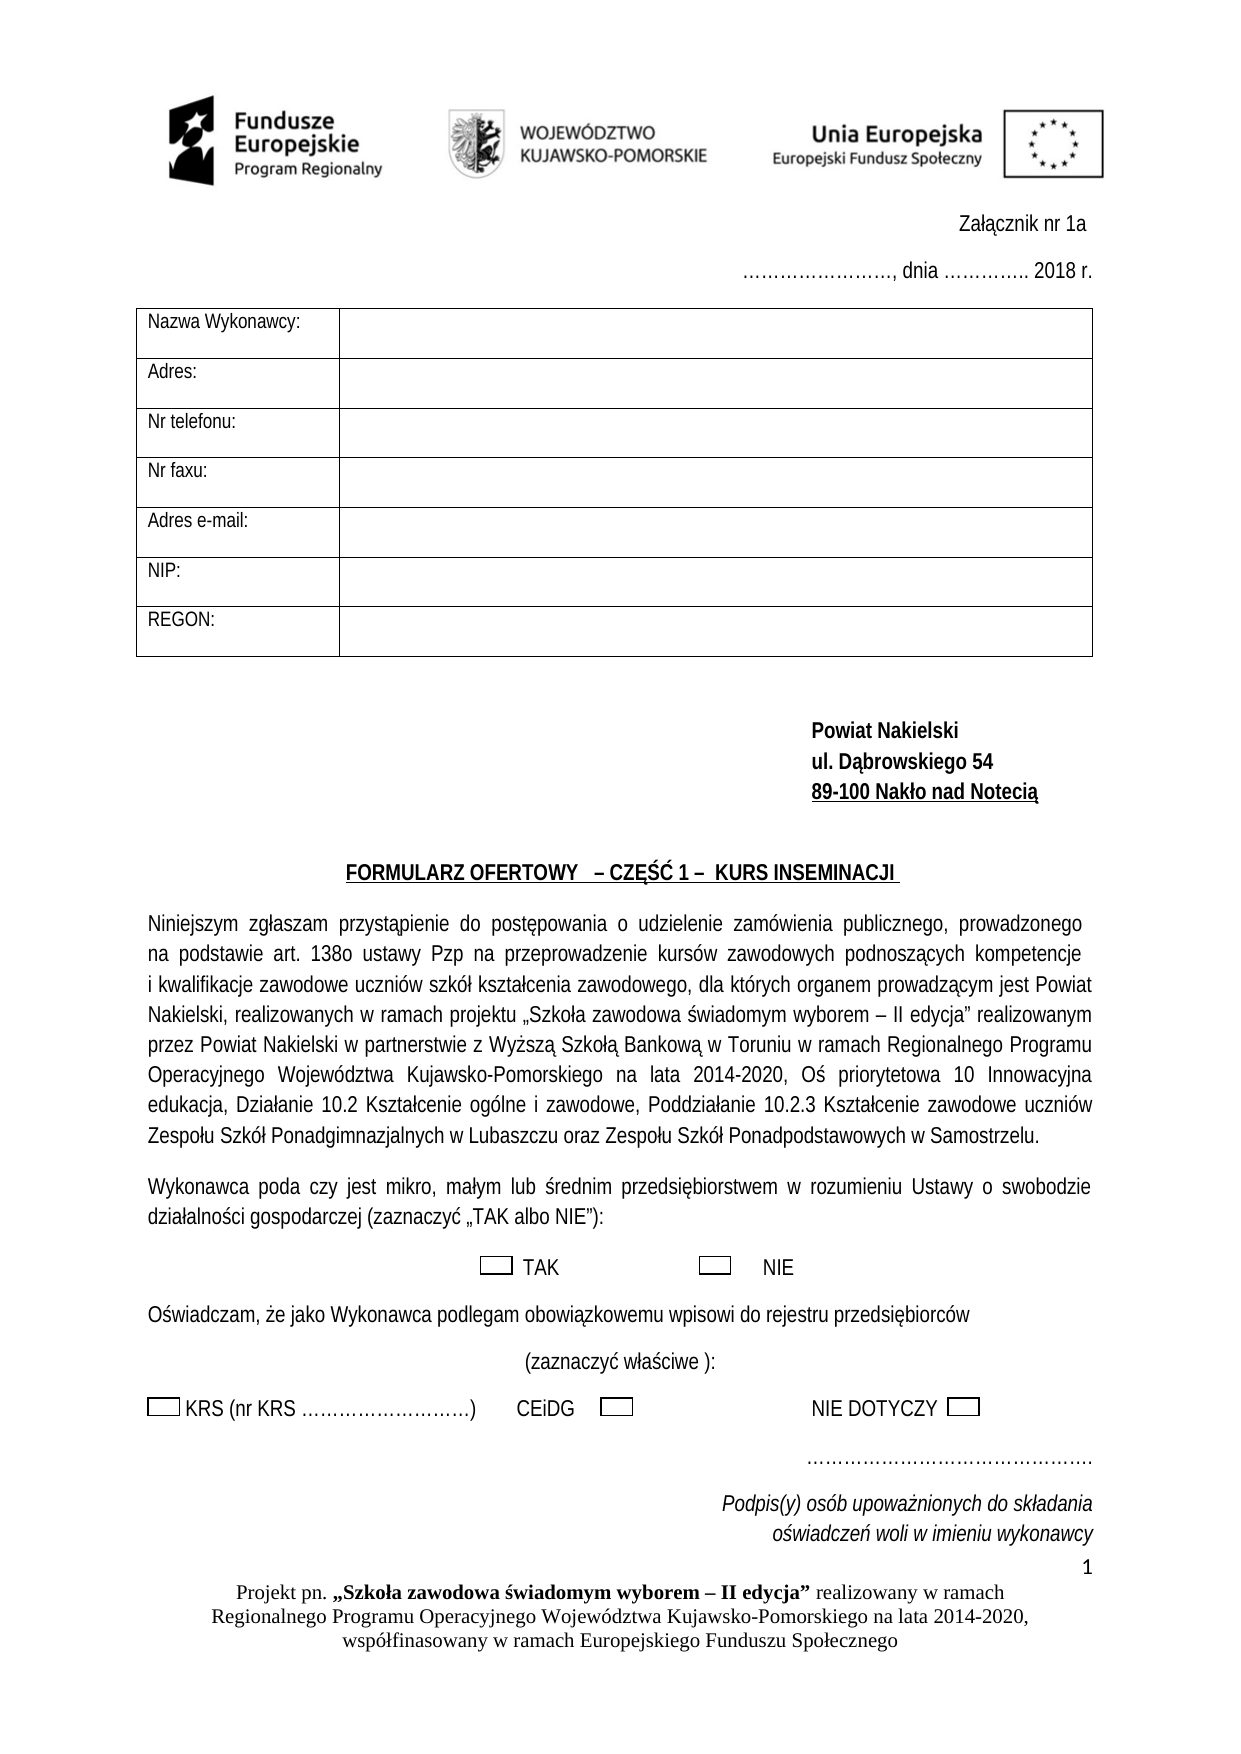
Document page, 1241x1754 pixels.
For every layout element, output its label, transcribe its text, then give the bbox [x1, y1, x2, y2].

text TAK NIE [485, 1254, 1093, 1280]
text FORMULARZ OFERTOWY – CZĘŚĆ 1 – KURS INSEMINACJI [148, 859, 1093, 885]
table_cell NIP: [137, 558, 339, 606]
text Załącznik nr 1a [885, 210, 1093, 236]
table_cell REGON: [137, 607, 339, 656]
table_cell [340, 409, 1092, 457]
text ………………………………………. [148, 1443, 1093, 1469]
table_cell [340, 359, 1092, 407]
table_header Nazwa Wykonawcy: [137, 309, 339, 358]
table_cell [340, 607, 1092, 656]
table_cell Nr faxu: [137, 458, 339, 507]
table_cell Adres: [137, 359, 339, 407]
text (zaznaczyć właściwe ): [148, 1348, 1093, 1374]
text Powiat Nakielski [811, 717, 1093, 744]
table_cell Adres e-mail: [137, 508, 339, 557]
table_header [340, 309, 1092, 358]
text oświadczeń woli w imieniu wykonawcy [148, 1520, 1093, 1546]
text KRS (nr KRS ………………………) CEiDG NIE DOTYCZY [185, 1395, 1093, 1422]
table_cell Nr telefonu: [137, 409, 339, 457]
table_cell [340, 558, 1092, 606]
table_cell [340, 458, 1092, 507]
text ul. Dąbrowskiego 54 [811, 748, 1093, 774]
text Podpis(y) osób upoważnionych do składania [148, 1490, 1093, 1516]
text 89-100 Nakło nad Notecią [811, 778, 1093, 804]
text Oświadczam, że jako Wykonawca podlegam obowiązkowemu wpisowi do rejestru przedsiębiorców [148, 1301, 1093, 1327]
text Niniejszym zgłaszam przystąpienie do postępowania o udzielenie zamówienia publicznego, prowadzonego na podstawie art. 138o ustawy Pzp na przeprowadzenie kursów zawodowych podnoszących kompetencje i kwalifikacje zawodowe uczniów szkół kształcenia zawodowego, dla których organem prowadzącym jest Powiat Nakielski, realizowanych w ramach projektu „Szkoła zawodowa świadomym wyborem – II edycja” realizowanym przez Powiat Nakielski w partnerstwie z Wyższą Szkołą Bankową w Toruniu w ramach Regionalnego Programu Operacyjnego Województwa Kujawsko-Pomorskiego na lata 2014-2020, Oś priorytetowa 10 Innowacyjna edukacja, Działanie 10.2 Kształcenie ogólne i zawodowe, Poddziałanie 10.2.3 Kształcenie zawodowe uczniów Zespołu Szkół Ponadgimnazjalnych w Lubaszczu oraz Zespołu Szkół Ponadpodstawowych w Samostrzelu. [148, 910, 1093, 1148]
text Wykonawca poda czy jest mikro, małym lub średnim przedsiębiorstwem w rozumieniu Ustawy o swobodzie działalności gospodarczej (zaznaczyć „TAK albo NIE”): [148, 1173, 1093, 1229]
table_cell [340, 508, 1092, 557]
picture [147, 73, 1126, 208]
text ……………………, dnia ………….. 2018 r. [148, 257, 1093, 283]
